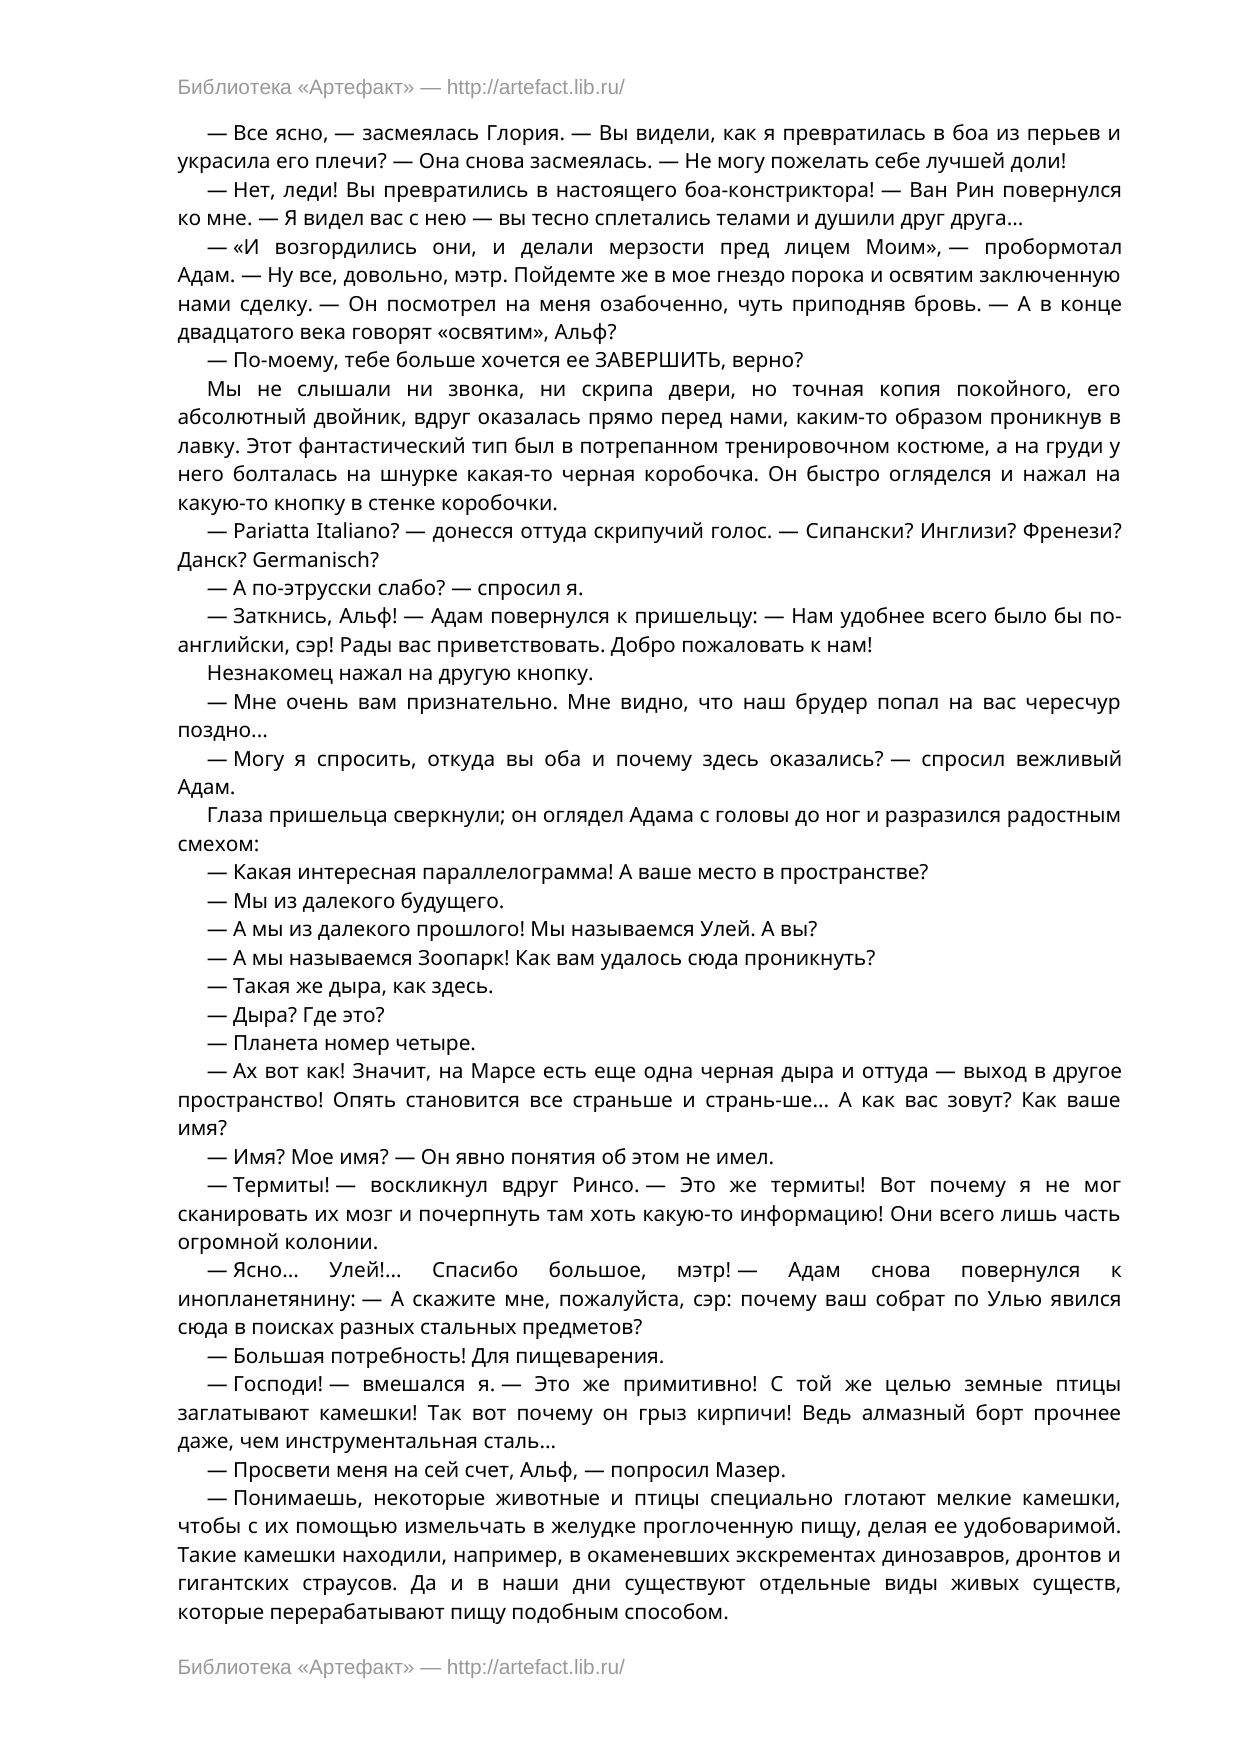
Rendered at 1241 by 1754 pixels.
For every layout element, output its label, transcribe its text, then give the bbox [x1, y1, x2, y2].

text — Ах вот как! Значит, на Марсе есть еще одна черная дыра и оттуда — выход в другое пространство! Опять становится все страньше и странь-ше... А как вас зовут? Как ваше имя? [177, 1057, 1122, 1142]
text — Pariatta Italiano? — донесся оттуда скрипучий голос. — Сипански? Инглизи? Френези? Данск? Germanisch? [177, 516, 1122, 573]
text — Просвети меня на сей счет, Альф, — попросил Мазер. [177, 1455, 1122, 1483]
text — Все ясно, — засмеялась Глория. — Вы видели, как я превратилась в боа из перьев и украсила его плечи? — Она снова засмеялась. — Не могу пожелать себе лучшей доли! [177, 118, 1122, 175]
text — Большая потребность! Для пищеварения. [177, 1341, 1122, 1369]
text — Ясно... Улей!... Спасибо большое, мэтр! — Адам снова повернулся к инопланетянину: — А скажите мне, пожалуйста, сэр: почему ваш собрат по Улью явился сюда в поисках разных стальных предметов? [177, 1256, 1122, 1341]
text — Какая интересная параллелограмма! А ваше место в пространстве? [177, 857, 1122, 886]
text — «И возгордились они, и делали мерзости пред лицем Моим», — пробормотал Адам. — Ну все, довольно, мэтр. Пойдемте же в мое гнездо порока и освятим заключенную нами сделку. — Он посмотрел на меня озабоченно, чуть приподняв бровь. — А в конце двадцатого века говорят «освятим», Альф? [177, 232, 1122, 346]
text — Понимаешь, некоторые животные и птицы специально глотают мелкие камешки, чтобы с их помощью измельчать в желудке проглоченную пищу, делая ее удобоваримой. Такие камешки находили, например, в окаменевших экскрементах динозавров, дронтов и гигантских страусов. Да и в наши дни существуют отдельные виды живых существ, которые перерабатывают пищу подобным способом. [177, 1483, 1122, 1625]
text — По-моему, тебе больше хочется ее ЗАВЕРШИТЬ, верно? [177, 346, 1122, 374]
text — Имя? Мое имя? — Он явно понятия об этом не имел. [177, 1142, 1122, 1170]
text — Планета номер четыре. [177, 1028, 1122, 1057]
text — А по-этрусски слабо? — спросил я. [177, 573, 1122, 602]
text — Господи! — вмешался я. — Это же примитивно! С той же целью земные птицы заглатывают камешки! Так вот почему он грыз кирпичи! Ведь алмазный борт прочнее даже, чем инструментальная сталь... [177, 1369, 1122, 1455]
text — Мне очень вам признательно. Мне видно, что наш брудер попал на вас чересчур поздно... [177, 687, 1122, 744]
text — Заткнись, Альф! — Адам повернулся к пришельцу: — Нам удобнее всего было бы по-английски, сэр! Рады вас приветствовать. Добро пожаловать к нам! [177, 602, 1122, 658]
text — А мы из далекого прошлого! Мы называемся Улей. А вы? [177, 914, 1122, 943]
text — Могу я спросить, откуда вы оба и почему здесь оказались? — спросил вежливый Адам. [177, 744, 1122, 801]
text — Дыра? Где это? [177, 1000, 1122, 1028]
text — Такая же дыра, как здесь. [177, 971, 1122, 1000]
text Мы не слышали ни звонка, ни скрипа двери, но точная копия покойного, его абсолютный двойник, вдруг оказалась прямо перед нами, каким-то образом проникнув в лавку. Этот фантастический тип был в потрепанном тренировочном костюме, а на груди у него болталась на шнурке какая-то черная коробочка. Он быстро огляделся и нажал на какую-то кнопку в стенке коробочки. [177, 374, 1122, 516]
text — Термиты! — воскликнул вдруг Ринсо. — Это же термиты! Вот почему я не мог сканировать их мозг и почерпнуть там хоть какую-то информацию! Они всего лишь часть огромной колонии. [177, 1170, 1122, 1256]
text Незнакомец нажал на другую кнопку. [177, 658, 1122, 687]
text — Мы из далекого будущего. [177, 886, 1122, 914]
text Глаза пришельца сверкнули; он оглядел Адама с головы до ног и разразился радостным смехом: [177, 801, 1122, 857]
text — А мы называемся Зоопарк! Как вам удалось сюда проникнуть? [177, 943, 1122, 971]
text — Нет, леди! Вы превратились в настоящего боа-констриктора! — Ван Рин повернулся ко мне. — Я видел вас с нею — вы тесно сплетались телами и душили друг друга... [177, 175, 1122, 232]
